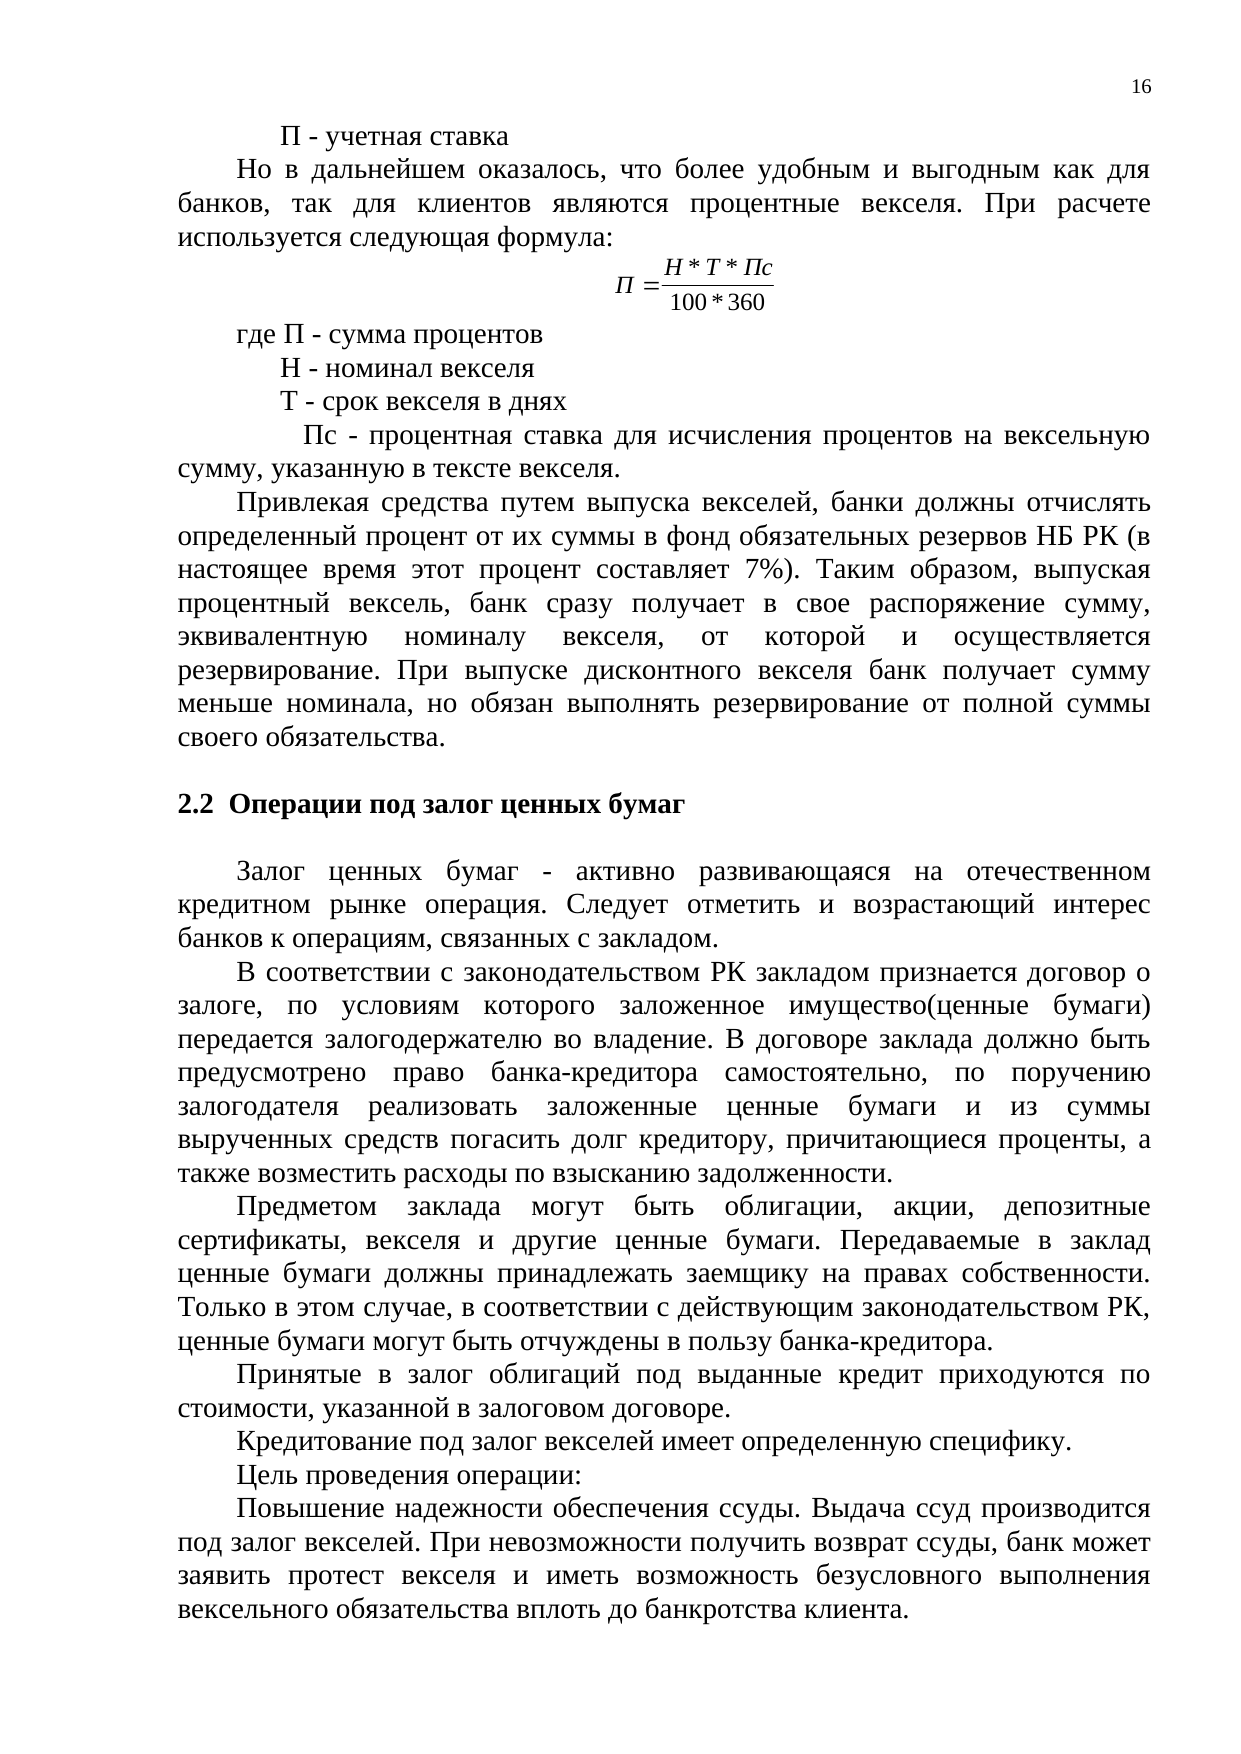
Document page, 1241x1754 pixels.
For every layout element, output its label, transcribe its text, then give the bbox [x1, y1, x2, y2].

text В соответствии с законодательством РК закладом признается договор о залоге, по условиям которого заложенное имущество(ценные бумаги) передается залогодержателю во владение. В договоре заклада должно быть предусмотрено право банка-кредитора самостоятельно, по поручению залогодателя реализовать заложенные ценные бумаги и из суммы вырученных средств погасить долг кредитору, причитающиеся проценты, а также возместить расходы по взысканию задолженности. [177, 954, 1152, 1188]
text Но в дальнейшем оказалось, что более удобным и выгодным как для банков, так для клиентов являются процентные векселя. При расчете используется следующая формула: [177, 152, 1152, 252]
text П - учетная ставка [177, 118, 1152, 152]
text Повышение надежности обеспечения ссуды. Выдача ссуд производится под залог векселей. При невозможности получить возврат ссуды, банк может заявить протест векселя и иметь возможность безусловного выполнения вексельного обязательства вплоть до банкротства клиента. [177, 1490, 1152, 1624]
text Т - срок векселя в днях [177, 383, 1152, 417]
text Предметом заклада могут быть облигации, акции, депозитные сертификаты, векселя и другие ценные бумаги. Передаваемые в заклад ценные бумаги должны принадлежать заемщику на правах собственности. Только в этом случае, в соответствии с действующим законодательством РК, ценные бумаги могут быть отчуждены в пользу банка-кредитора. [177, 1188, 1152, 1356]
text где П - сумма процентов [177, 316, 1152, 350]
text Залог ценных бумаг - активно развивающаяся на отечественном кредитном рынке операция. Следует отметить и возрастающий интерес банков к операциям, связанных с закладом. [177, 853, 1152, 954]
text Привлекая средства путем выпуска векселей, банки должны отчислять определенный процент от их суммы в фонд обязательных резервов НБ РК (в настоящее время этот процент составляет 7%). Таким образом, выпуская процентный вексель, банк сразу получает в свое распоряжение сумму, эквивалентную номиналу векселя, от которой и осуществляется резервирование. При выпуске дисконтного векселя банк получает сумму меньше номинала, но обязан выполнять резервирование от полной суммы своего обязательства. [177, 484, 1152, 752]
text Принятые в залог облигаций под выданные кредит приходуются по стоимости, указанной в залоговом договоре. [177, 1356, 1152, 1423]
text Н - номинал векселя [177, 350, 1152, 383]
text Цель проведения операции: [177, 1457, 1152, 1490]
text Пс - процентная ставка для исчисления процентов на вексельную сумму, указанную в тексте векселя. [177, 417, 1152, 484]
subtitle 2.2 Операции под залог ценных бумаг [177, 786, 1152, 819]
text Кредитование под залог векселей имеет определенную специфику. [177, 1423, 1152, 1457]
